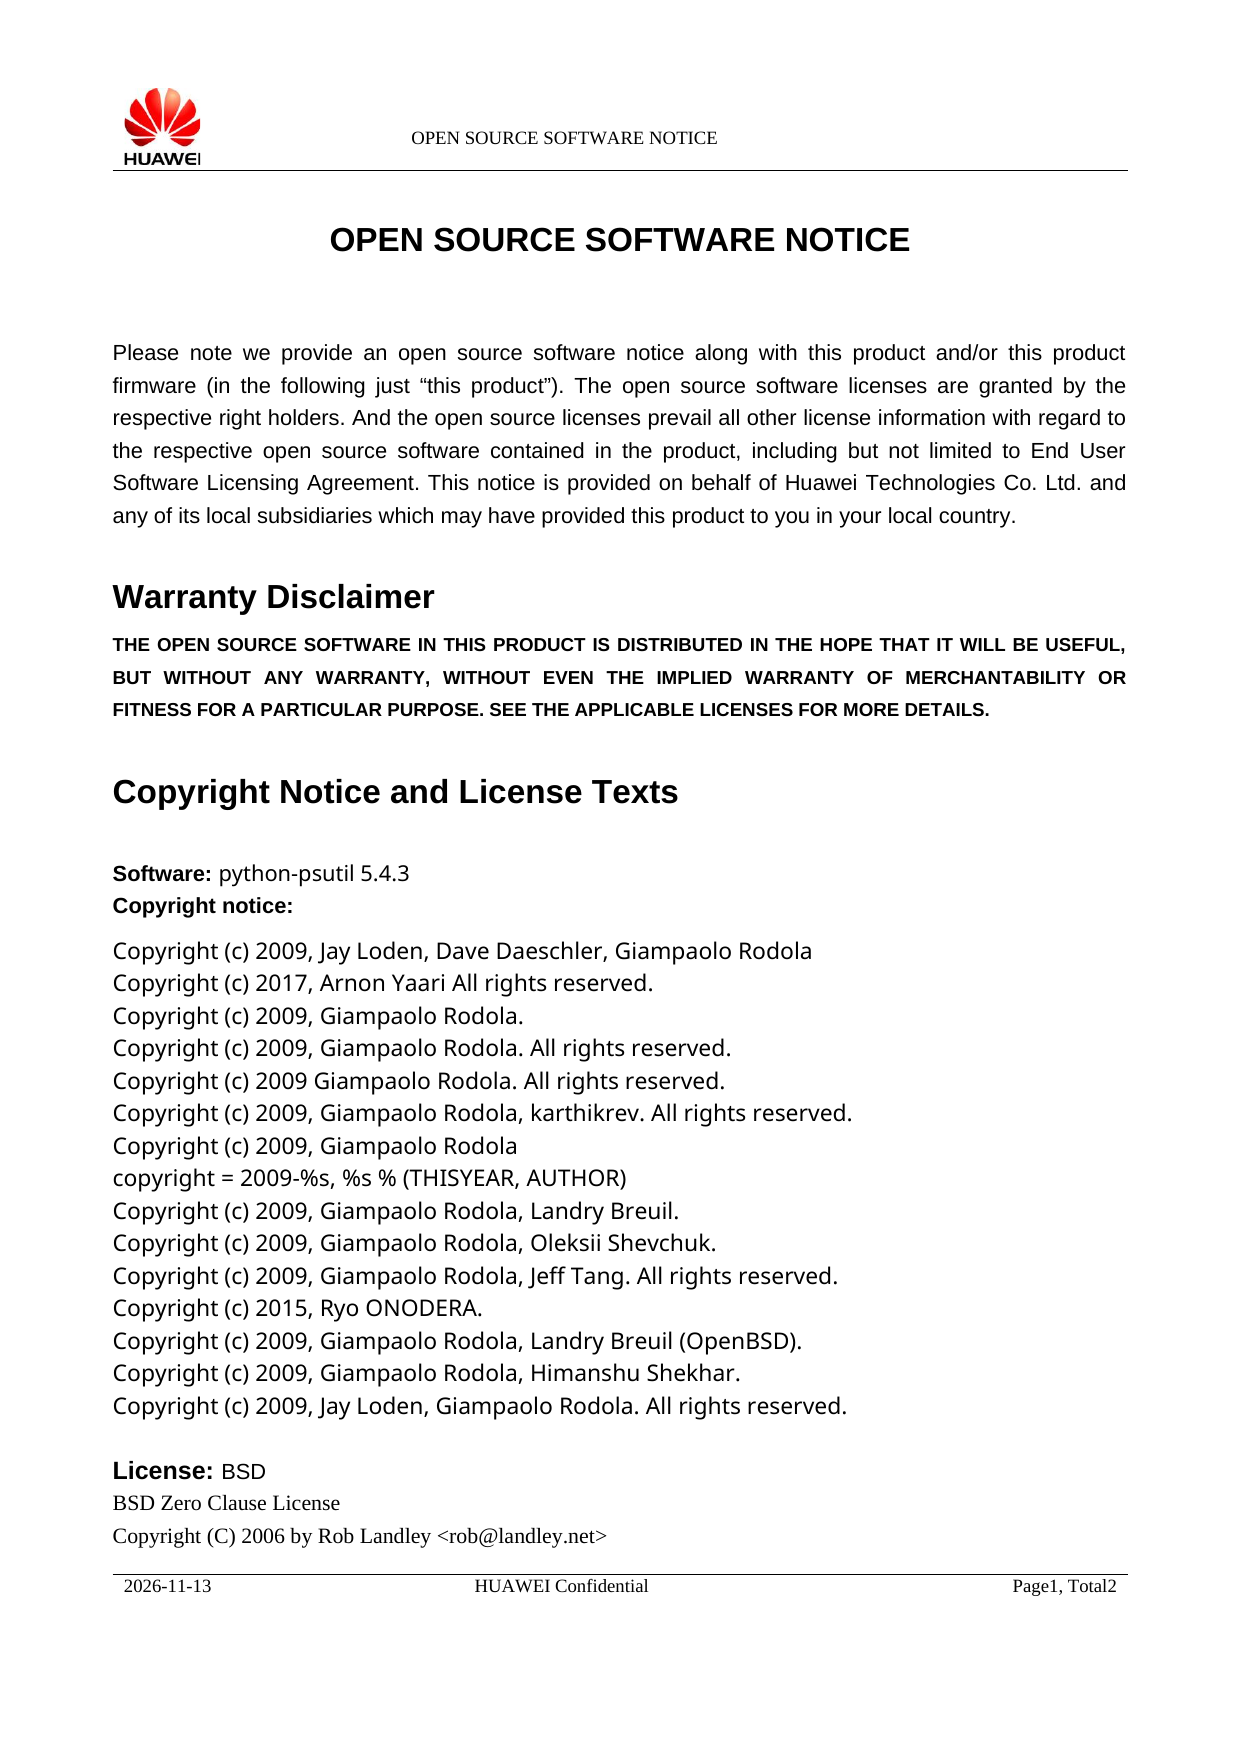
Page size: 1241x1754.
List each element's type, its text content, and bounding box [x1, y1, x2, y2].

text Please note we provide an open source software notice along with this product and/or this product firmware (in the following just “this product”). The open source software licenses are granted by the respective right holders. And the open source licenses prevail all other license information with regard to the respective open source software contained in the product, including but not limited to End User Software Licensing Agreement. This notice is provided on behalf of Huawei Technologies Co. Ltd. and any of its local subsidiaries which may have provided this product to you in your local country. [112, 336, 1128, 531]
text Copyright notice: [112, 889, 1128, 921]
text OPEN SOURCE SOFTWARE NOTICE [112, 206, 1128, 271]
text License: BSD [112, 1454, 1128, 1486]
text Copyright Notice and License Texts [112, 759, 1128, 824]
text Warranty Disclaimer [112, 564, 1128, 629]
title Software: python-psutil 5.4.3 [112, 856, 1128, 889]
text The open source software in this product is distributed in the hope that it will be useful, but WITHOUT ANY WARRANTY, without even the implied warranty of MERCHANTABILITY or FITNESS FOR A PARTICULAR PURPOSE. See the applicable licenses for more details. [112, 629, 1128, 726]
picture [124, 88, 201, 165]
text Copyright (c) 2009, Jay Loden, Dave Daeschler, Giampaolo Rodola Copyright (c) 2017, Arnon Yaari All rights reserved. Copyright (c) 2009, Giampaolo Rodola. Copyright (c) 2009, Giampaolo Rodola. All rights reserved. Copyright (c) 2009 Giampaolo Rodola. All rights reserved. Copyright (c) 2009, Giampaolo Rodola, karthikrev. All rights reserved. Copyright (c) 2009, Giampaolo Rodola copyright = 2009-%s, %s % (THISYEAR, AUTHOR) Copyright (c) 2009, Giampaolo Rodola, Landry Breuil. Copyright (c) 2009, Giampaolo Rodola, Oleksii Shevchuk. Copyright (c) 2009, Giampaolo Rodola, Jeff Tang. All rights reserved. Copyright (c) 2015, Ryo ONODERA. Copyright (c) 2009, Giampaolo Rodola, Landry Breuil (OpenBSD). Copyright (c) 2009, Giampaolo Rodola, Himanshu Shekhar. Copyright (c) 2009, Jay Loden, Giampaolo Rodola. All rights reserved. [112, 934, 1128, 1454]
